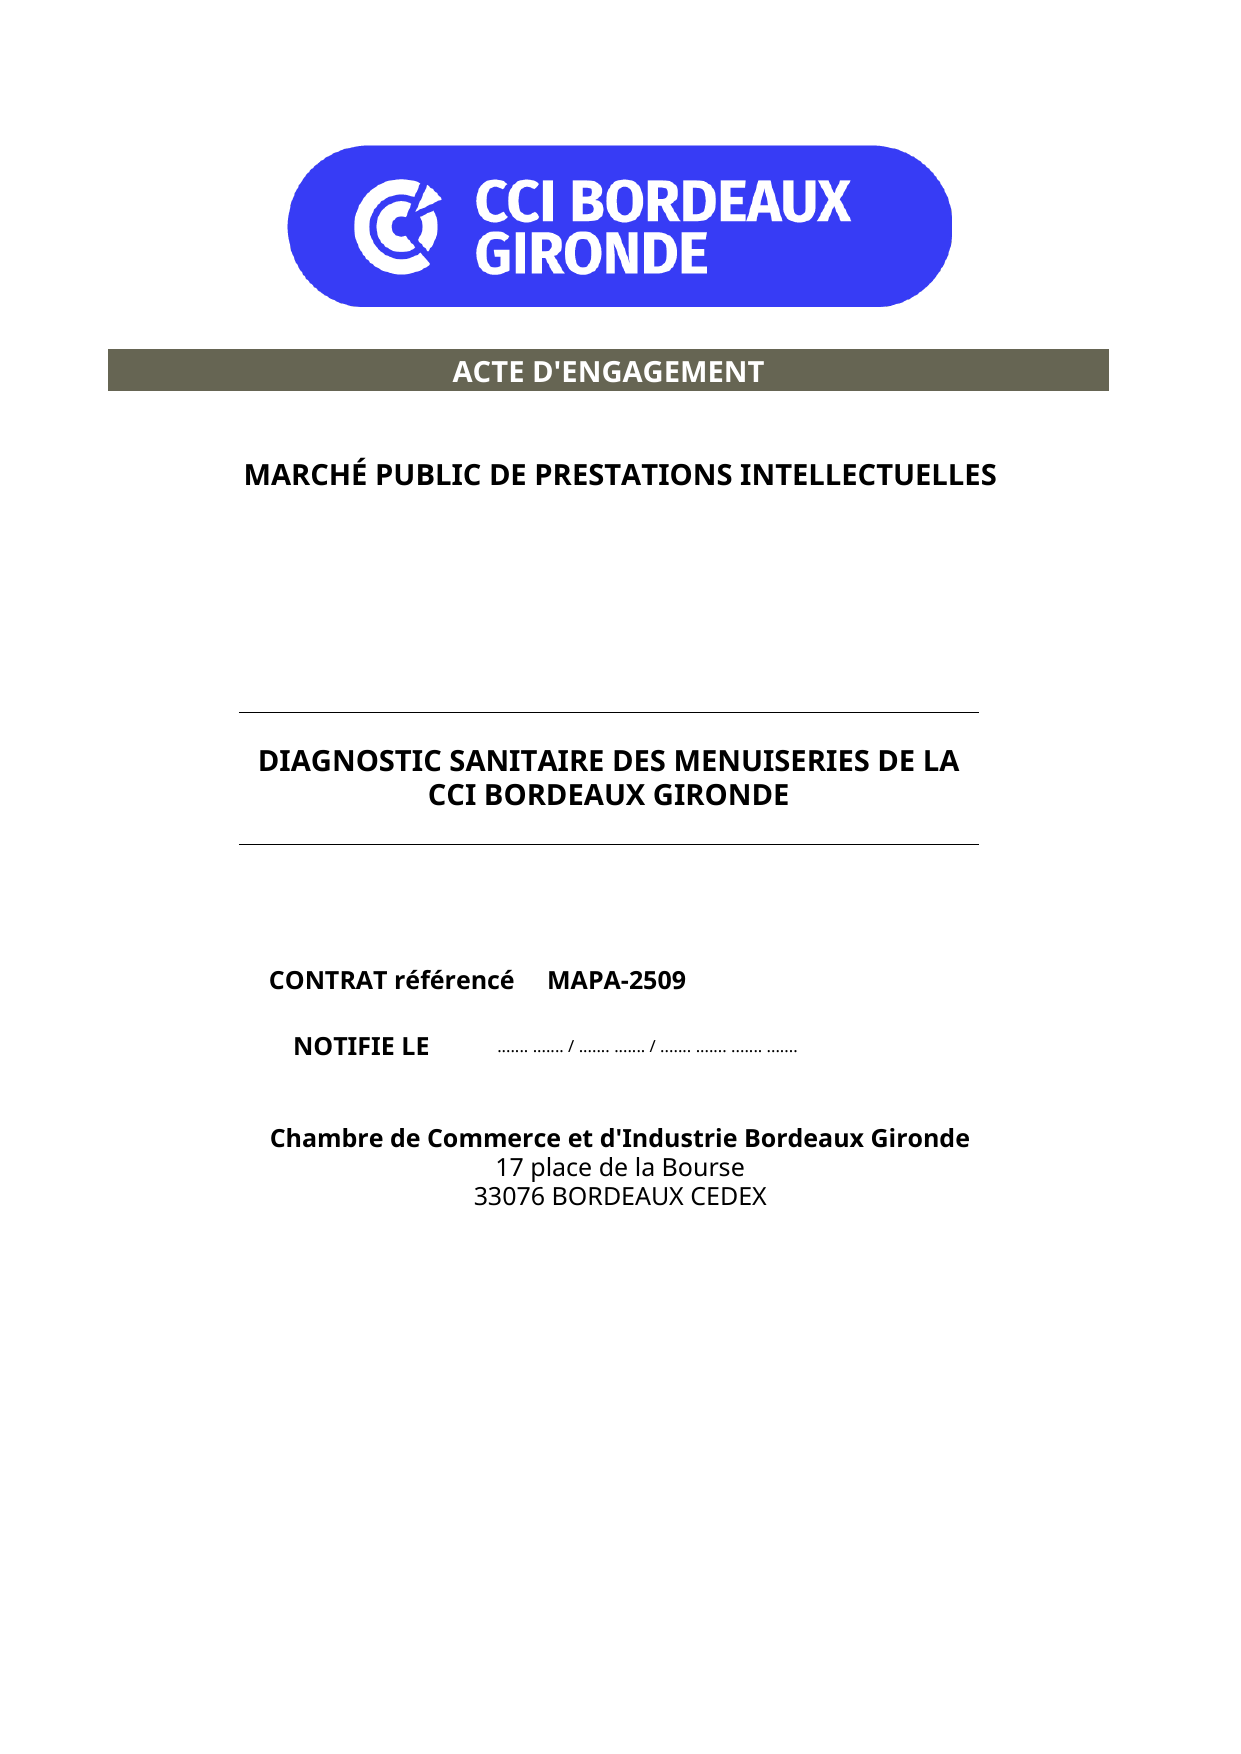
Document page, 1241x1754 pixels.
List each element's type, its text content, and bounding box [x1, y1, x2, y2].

text CONTRAT référencé MAPA-2509 [269, 969, 1121, 994]
table_header ....... ....... / ....... ....... / ....... ....... ....... ....... [497, 1028, 934, 1064]
table_header DIAGNOSTIC SANITAIRE DES MENUISERIES DE LA CCI BORDEAUX GIRONDE [239, 713, 978, 843]
text 33076 BORDEAUX CEDEX [119, 1182, 1121, 1212]
text Chambre de Commerce et d'Industrie Bordeaux Gironde [119, 1124, 1121, 1153]
text 17 place de la Bourse [119, 1153, 1121, 1182]
text MARCHÉ PUBLIC DE PRESTATIONS INTELLECTUELLES [119, 454, 1121, 493]
table_header ACTE D'ENGAGEMENT [108, 349, 1109, 391]
table_header NOTIFIE LE [293, 1028, 495, 1064]
picture [287, 145, 952, 307]
